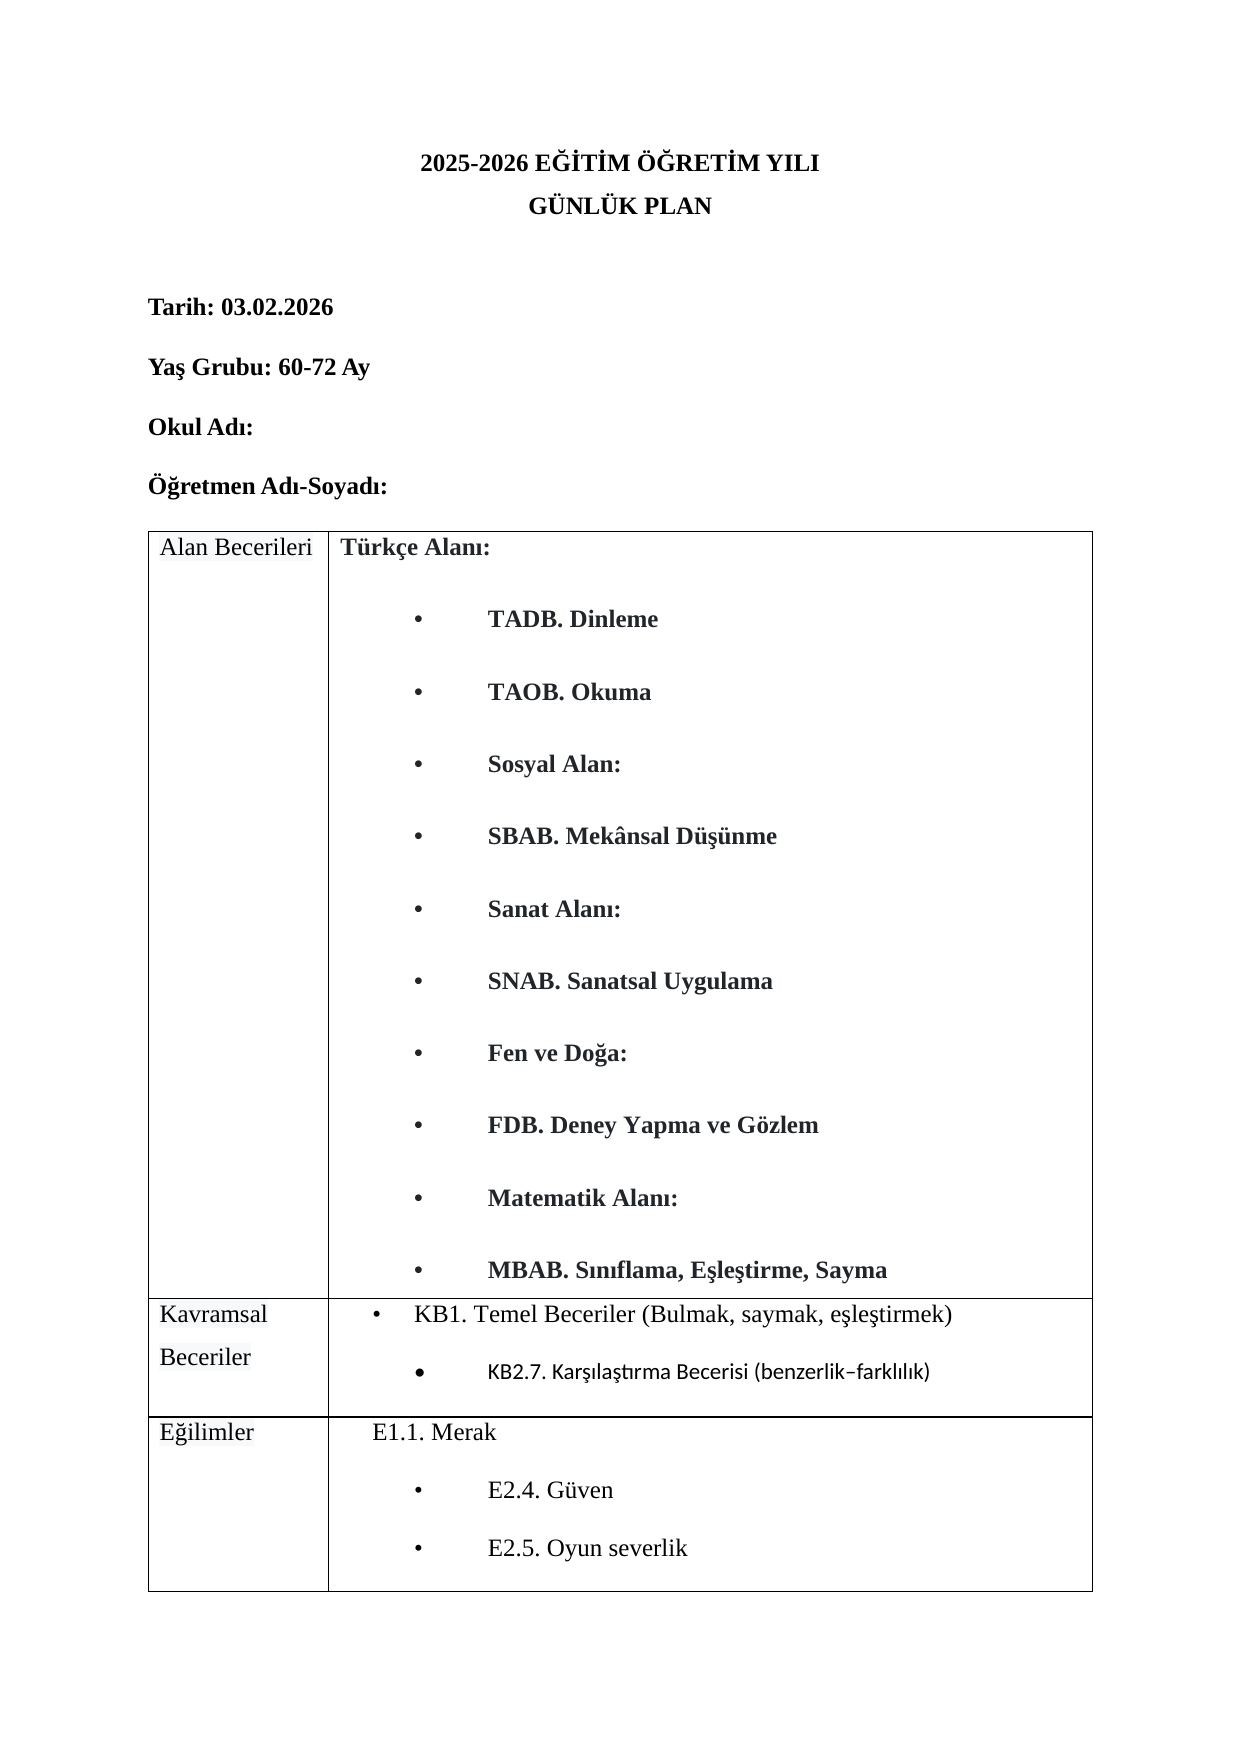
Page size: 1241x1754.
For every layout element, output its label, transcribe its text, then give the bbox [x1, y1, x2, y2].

text 2025-2026 EĞİTİM ÖĞRETİM YILI GÜNLÜK PLAN [148, 148, 1093, 261]
text Yaş Grubu: 60-72 Ay [148, 352, 1093, 381]
table_header Türkçe Alanı: • TADB. Dinleme • TAOB. Okuma • Sosyal Alan: • SBAB. Mekânsal Düşünme • Sanat Alanı: • SNAB. Sanatsal Uygulama • Fen ve Doğa: • FDB. Deney Yapma ve Gözlem • Matematik Alanı: • MBAB. Sınıflama, Eşleştirme, Sayma [329, 532, 1092, 1298]
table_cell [329, 1418, 1092, 1591]
table_cell  • KB1. Temel Beceriler (Bulmak, saymak, eşleştirmek) • KB2.7. Karşılaştırma Becerisi (benzerlik–farklılık) [329, 1299, 1092, 1416]
table_cell Kavramsal Beceriler [149, 1299, 328, 1416]
text Okul Adı: [148, 412, 1093, 440]
table_header Alan Becerileri [149, 532, 328, 1298]
table_cell Eğilimler [149, 1418, 328, 1591]
text Öğretmen Adı-Soyadı: [148, 471, 1093, 500]
text Tarih: 03.02.2026 [148, 292, 1093, 321]
